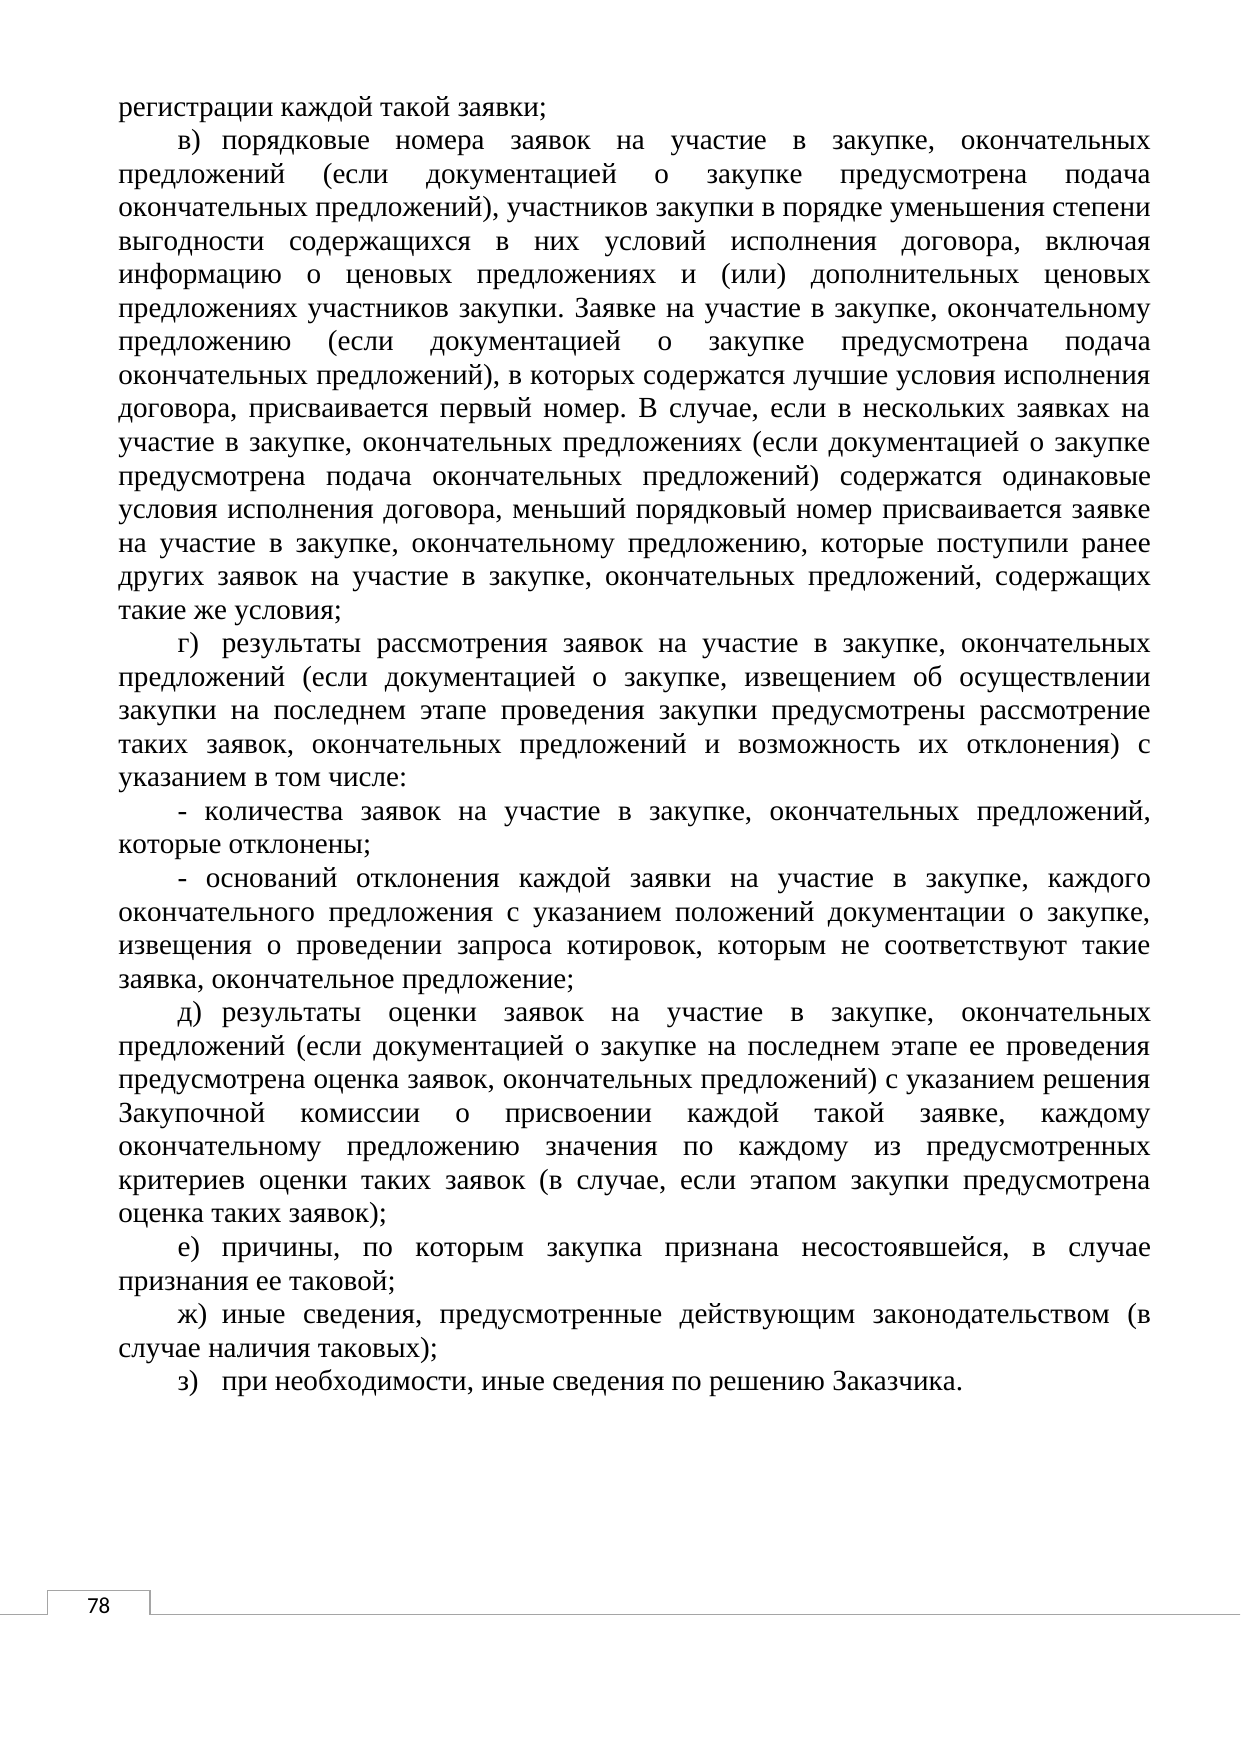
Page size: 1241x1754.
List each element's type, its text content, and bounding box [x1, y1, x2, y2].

list при необходимости, иные сведения по решению Заказчика. [118, 1363, 1152, 1397]
text - оснований отклонения каждой заявки на участие в закупке, каждого окончательного предложения с указанием положений документации о закупке, извещения о проведении запроса котировок, которым не соответствуют такие заявка, окончательное предложение; [118, 860, 1152, 994]
list иные сведения, предусмотренные действующим законодательством (в случае наличия таковых); [118, 1296, 1152, 1363]
list результаты рассмотрения заявок на участие в закупке, окончательных предложений (если документацией о закупке, извещением об осуществлении закупки на последнем этапе проведения закупки предусмотрены рассмотрение таких заявок, окончательных предложений и возможность их отклонения) с указанием в том числе: [118, 625, 1152, 793]
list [118, 89, 1152, 122]
list результаты оценки заявок на участие в закупке, окончательных предложений (если документацией о закупке на последнем этапе ее проведения предусмотрена оценка заявок, окончательных предложений) с указанием решения Закупочной комиссии о присвоении каждой такой заявке, каждому окончательному предложению значения по каждому из предусмотренных критериев оценки таких заявок (в случае, если этапом закупки предусмотрена оценка таких заявок); [118, 994, 1152, 1229]
list порядковые номера заявок на участие в закупке, окончательных предложений (если документацией о закупке предусмотрена подача окончательных предложений), участников закупки в порядке уменьшения степени выгодности содержащихся в них условий исполнения договора, включая информацию о ценовых предложениях и (или) дополнительных ценовых предложениях участников закупки. Заявке на участие в закупке, окончательному предложению (если документацией о закупке предусмотрена подача окончательных предложений), в которых содержатся лучшие условия исполнения договора, присваивается первый номер. В случае, если в нескольких заявках на участие в закупке, окончательных предложениях (если документацией о закупке предусмотрена подача окончательных предложений) содержатся одинаковые условия исполнения договора, меньший порядковый номер присваивается заявке на участие в закупке, окончательному предложению, которые поступили ранее других заявок на участие в закупке, окончательных предложений, содержащих такие же условия; [118, 122, 1152, 625]
text - количества заявок на участие в закупке, окончательных предложений, которые отклонены; [118, 793, 1152, 860]
list причины, по которым закупка признана несостоявшейся, в случае признания ее таковой; [118, 1229, 1152, 1296]
